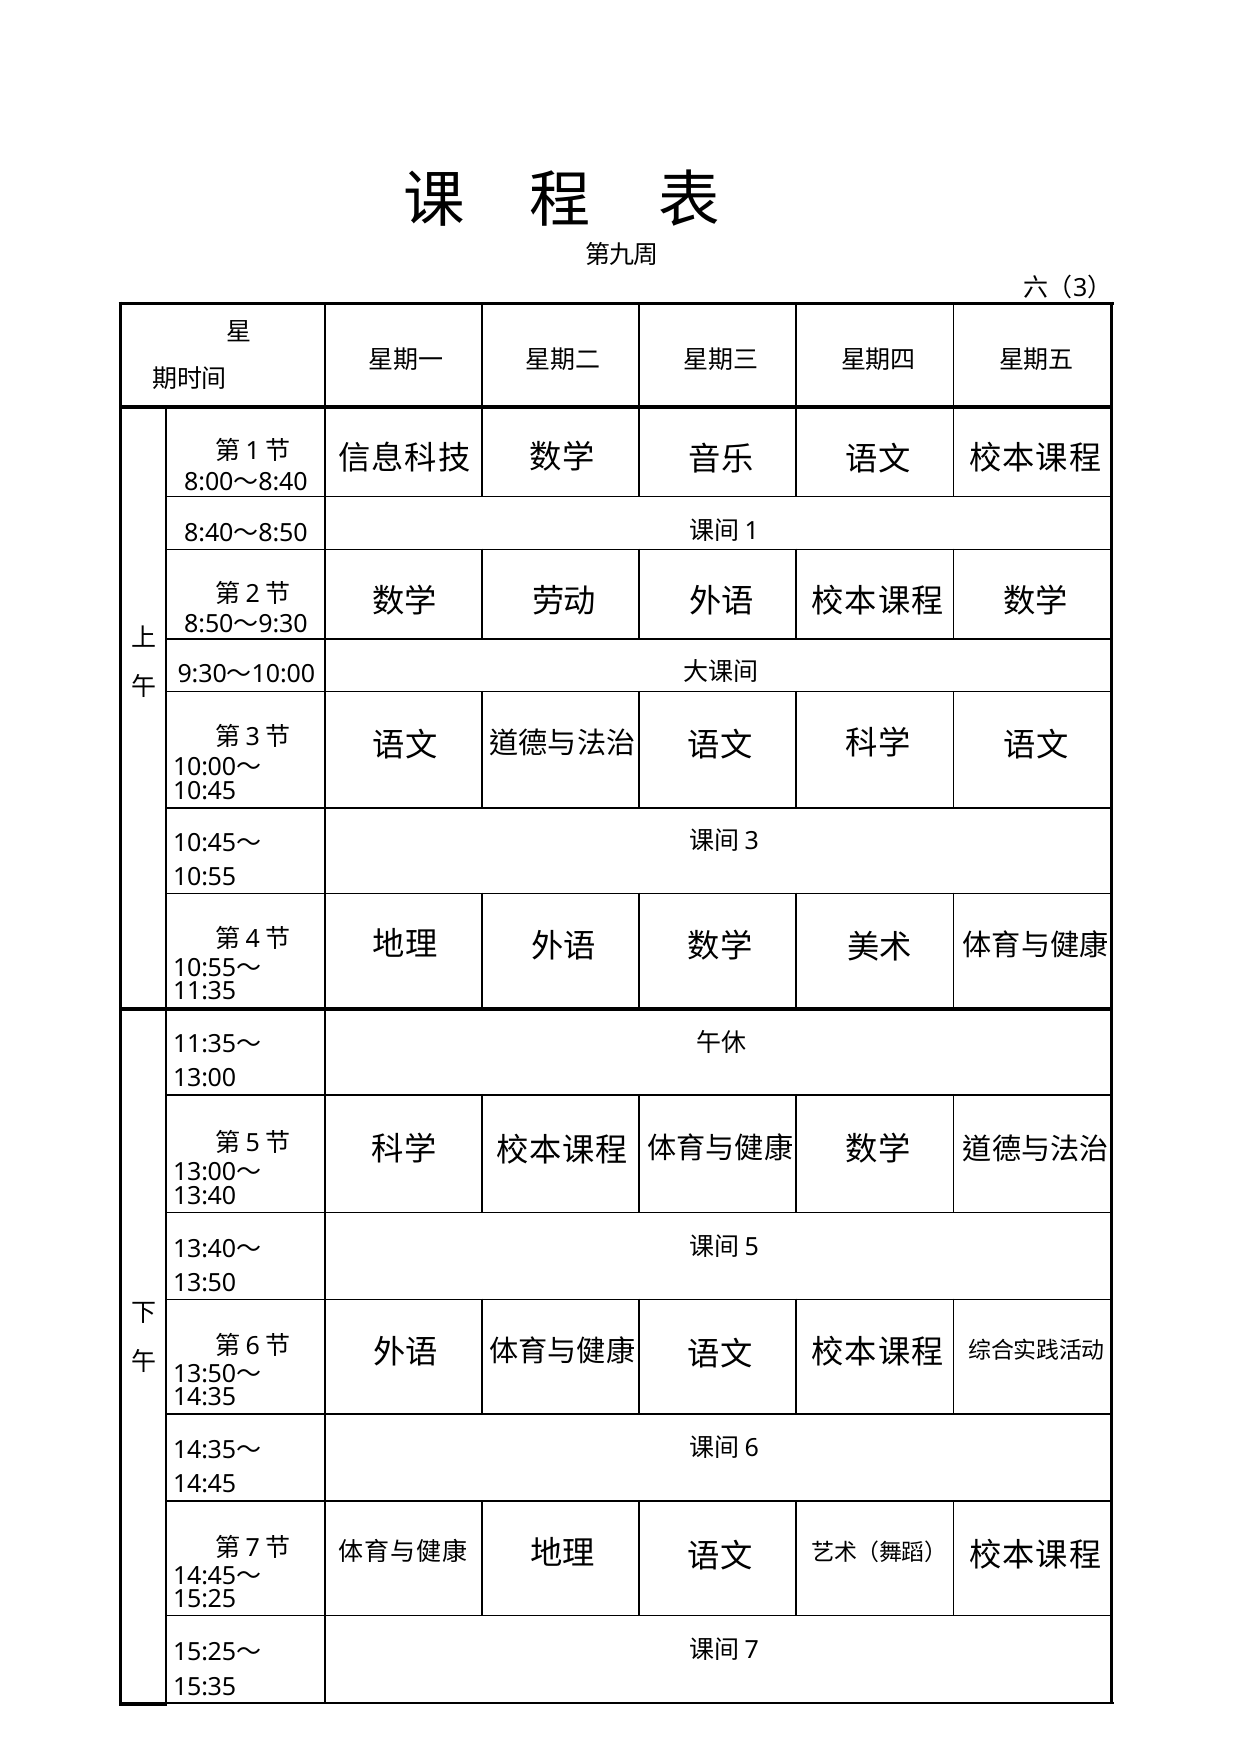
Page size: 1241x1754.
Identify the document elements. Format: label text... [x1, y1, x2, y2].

table_cell 艺术（舞蹈） [797, 1502, 953, 1614]
table_cell 第2节 8:50～9:30 [167, 550, 324, 638]
table_cell 地理 [483, 1502, 638, 1614]
table_cell 8:40～8:50 [167, 497, 324, 548]
table_header 星期三 [640, 305, 795, 405]
table_cell 数学 [483, 409, 638, 496]
table_cell 科学 [326, 1096, 481, 1212]
table_cell 校本课程 [483, 1096, 638, 1212]
table_cell 语文 [640, 1300, 795, 1413]
table_cell 语文 [640, 1502, 795, 1614]
table_cell 信息科技 [326, 409, 481, 496]
text 六（3） [120, 275, 1112, 302]
table_cell 第5节 13:00～13:40 [167, 1096, 324, 1212]
table_cell 体育与健康 [483, 1300, 638, 1413]
table_cell 校本课程 [954, 1502, 1110, 1614]
table_cell 课间1 [326, 497, 1110, 548]
table_cell 校本课程 [954, 409, 1110, 496]
table_cell 课间6 [326, 1415, 1110, 1500]
table_cell 下 午 [122, 1011, 165, 1702]
table_cell 大课间 [326, 640, 1110, 691]
table_cell 综合实践活动 [954, 1300, 1110, 1413]
table_cell 语文 [326, 692, 481, 807]
table_cell 课间5 [326, 1213, 1110, 1298]
table_cell 14:35～14:45 [167, 1415, 324, 1500]
table_cell 上 午 [122, 409, 165, 1007]
table_cell 科学 [797, 692, 953, 807]
table_header 星期时间 [122, 305, 324, 405]
table_cell 体育与健康 [326, 1502, 481, 1614]
table_cell 15:25～15:35 [167, 1616, 324, 1702]
table_cell 语文 [954, 692, 1110, 807]
table_cell 第4节 10:55～11:35 [167, 894, 324, 1007]
table_cell 数学 [954, 550, 1110, 638]
table_cell 体育与健康 [640, 1096, 795, 1212]
table_cell 课间3 [326, 809, 1110, 893]
table_cell 数学 [326, 550, 481, 638]
table_cell 午休 [326, 1011, 1110, 1094]
text 课 程 表 [403, 159, 1116, 237]
table_cell 第1节 8:00～8:40 [167, 409, 324, 496]
table_header 星期一 [326, 305, 481, 405]
table_header 星期四 [797, 305, 953, 405]
table_cell 音乐 [640, 409, 795, 496]
table_cell 语文 [640, 692, 795, 807]
table_cell 外语 [483, 894, 638, 1007]
table_cell 10:45～10:55 [167, 809, 324, 893]
table_cell 第3节 10:00～10:45 [167, 692, 324, 807]
table_cell 数学 [797, 1096, 953, 1212]
table_cell 体育与健康 [954, 894, 1110, 1007]
table_cell 课间7 [326, 1616, 1110, 1702]
table_cell 第6节 13:50～14:35 [167, 1300, 324, 1413]
table_cell 9:30～10:00 [167, 640, 324, 691]
table_cell 道德与法治 [954, 1096, 1110, 1212]
table_cell 美术 [797, 894, 953, 1007]
table_cell 校本课程 [797, 550, 953, 638]
table_cell 数学 [640, 894, 795, 1007]
table_header 星期二 [483, 305, 638, 405]
table_cell 外语 [640, 550, 795, 638]
table_cell 校本课程 [797, 1300, 953, 1413]
table_cell 劳动 [483, 550, 638, 638]
table_cell 地理 [326, 894, 481, 1007]
table_cell 道德与法治 [483, 692, 638, 807]
table_cell 11:35～13:00 [167, 1011, 324, 1094]
table_cell 13:40～13:50 [167, 1213, 324, 1298]
table_cell 语文 [797, 409, 953, 496]
table_cell 第7节 14:45～15:25 [167, 1502, 324, 1614]
table_cell 外语 [326, 1300, 481, 1413]
table_header 星期五 [954, 305, 1110, 405]
text 第九周 [585, 237, 1116, 271]
